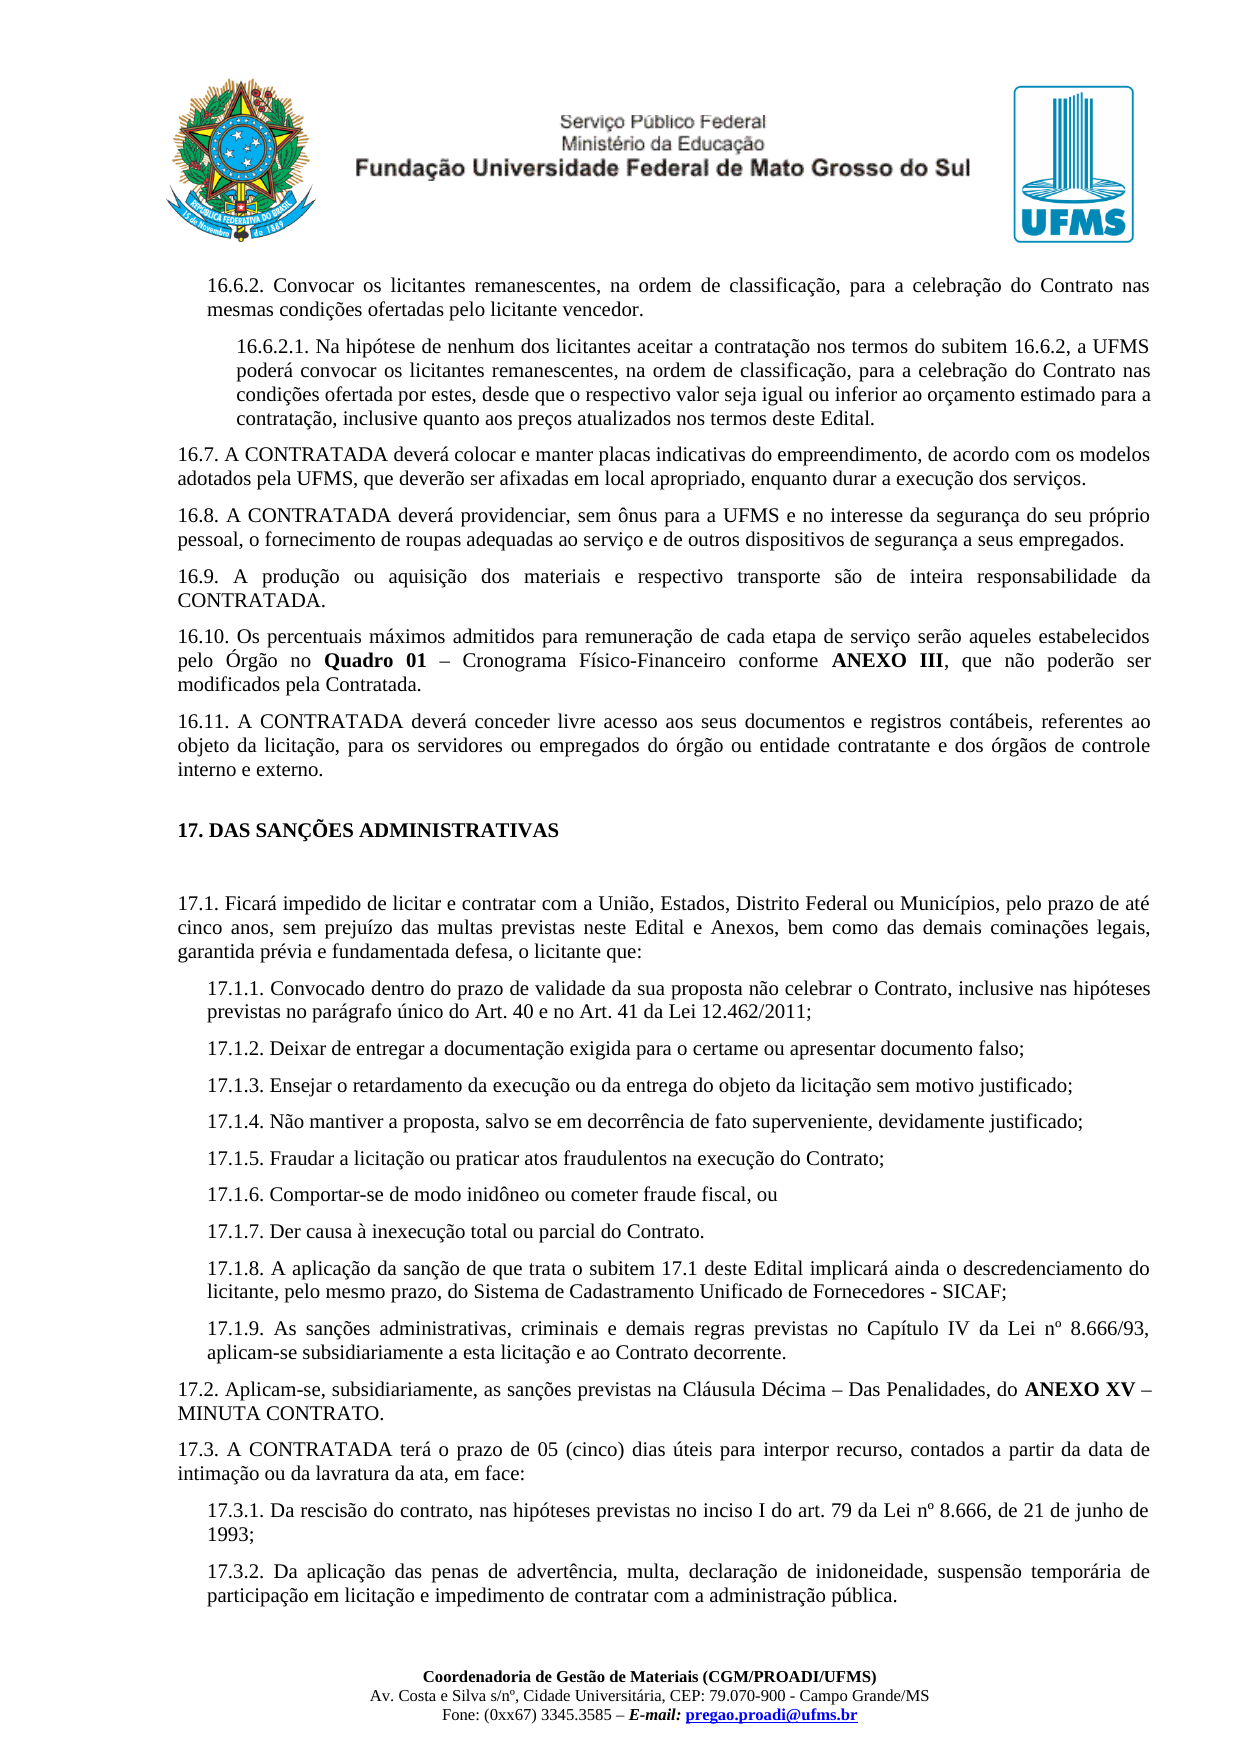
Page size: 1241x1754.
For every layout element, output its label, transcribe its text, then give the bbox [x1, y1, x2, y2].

text 16.6.2.1. Na hipótese de nenhum dos licitantes aceitar a contratação nos termos do subitem 16.6.2, a UFMS poderá convocar os licitantes remanescentes, na ordem de classificação, para a celebração do Contrato nas condições ofertada por estes, desde que o respectivo valor seja igual ou inferior ao orçamento estimado para a contratação, inclusive quanto aos preços atualizados nos termos deste Edital. [236, 333, 1152, 430]
text 17.1.3. Ensejar o retardamento da execução ou da entrega do objeto da licitação sem motivo justificado; [207, 1073, 1152, 1097]
text 16.7. A CONTRATADA deverá colocar e manter placas indicativas do empreendimento, de acordo com os modelos adotados pela UFMS, que deverão ser afixadas em local apropriado, enquanto durar a execução dos serviços. [177, 442, 1152, 490]
text 17.2. Aplicam-se, subsidiariamente, as sanções previstas na Cláusula Décima – Das Penalidades, do ANEXO XV – MINUTA CONTRATO. [177, 1377, 1152, 1425]
picture [165, 78, 316, 242]
picture [355, 115, 970, 181]
text 17.1.5. Fraudar a licitação ou praticar atos fraudulentos na execução do Contrato; [207, 1146, 1152, 1170]
picture [1016, 88, 1131, 240]
text 16.10. Os percentuais máximos admitidos para remuneração de cada etapa de serviço serão aqueles estabelecidos pelo Órgão no Quadro 01 – Cronograma Físico-Financeiro conforme ANEXO III, que não poderão ser modificados pela Contratada. [177, 624, 1152, 696]
text 16.9. A produção ou aquisição dos materiais e respectivo transporte são de inteira responsabilidade da CONTRATADA. [177, 563, 1152, 612]
text 17.1.9. As sanções administrativas, criminais e demais regras previstas no Capítulo IV da Lei nº 8.666/93, aplicam-se subsidiariamente a esta licitação e ao Contrato decorrente. [207, 1316, 1152, 1364]
text 16.8. A CONTRATADA deverá providenciar, sem ônus para a UFMS e no interesse da segurança do seu próprio pessoal, o fornecimento de roupas adequadas ao serviço e de outros dispositivos de segurança a seus empregados. [177, 503, 1152, 551]
text 17.1.6. Comportar-se de modo inidôneo ou cometer fraude fiscal, ou [207, 1182, 1152, 1206]
text 16.11. A CONTRATADA deverá conceder livre acesso aos seus documentos e registros contábeis, referentes ao objeto da licitação, para os servidores ou empregados do órgão ou entidade contratante e dos órgãos de controle interno e externo. [177, 709, 1152, 781]
text 17.1.4. Não mantiver a proposta, salvo se em decorrência de fato superveniente, devidamente justificado; [207, 1109, 1152, 1133]
text 17.3. A CONTRATADA terá o prazo de 05 (cinco) dias úteis para interpor recurso, contados a partir da data de intimação ou da lavratura da ata, em face: [177, 1437, 1152, 1485]
text 17.1.1. Convocado dentro do prazo de validade da sua proposta não celebrar o Contrato, inclusive nas hipóteses previstas no parágrafo único do Art. 40 e no Art. 41 da Lei 12.462/2011; [207, 975, 1152, 1023]
text 16.6.2. Convocar os licitantes remanescentes, na ordem de classificação, para a celebração do Contrato nas mesmas condições ofertadas pelo licitante vencedor. [177, 273, 1122, 321]
text 17.3.1. Da rescisão do contrato, nas hipóteses previstas no inciso I do art. 79 da Lei nº 8.666, de 21 de junho de 1993; [207, 1498, 1152, 1546]
text 17.1.7. Der causa à inexecução total ou parcial do Contrato. [207, 1219, 1152, 1243]
text 17.1. Ficará impedido de licitar e contratar com a União, Estados, Distrito Federal ou Municípios, pelo prazo de até cinco anos, sem prejuízo das multas previstas neste Edital e Anexos, bem como das demais cominações legais, garantida prévia e fundamentada defesa, o licitante que: [177, 891, 1152, 963]
text 17.1.8. A aplicação da sanção de que trata o subitem 17.1 deste Edital implicará ainda o descredenciamento do licitante, pelo mesmo prazo, do Sistema de Cadastramento Unificado de Fornecedores - SICAF; [207, 1255, 1152, 1303]
text 17.3.2. Da aplicação das penas de advertência, multa, declaração de inidoneidade, suspensão temporária de participação em licitação e impedimento de contratar com a administração pública. [207, 1558, 1152, 1607]
text 17.1.2. Deixar de entregar a documentação exigida para o certame ou apresentar documento falso; [207, 1036, 1152, 1060]
text 17. DAS SANÇÕES ADMINISTRATIVAS [177, 818, 1152, 842]
